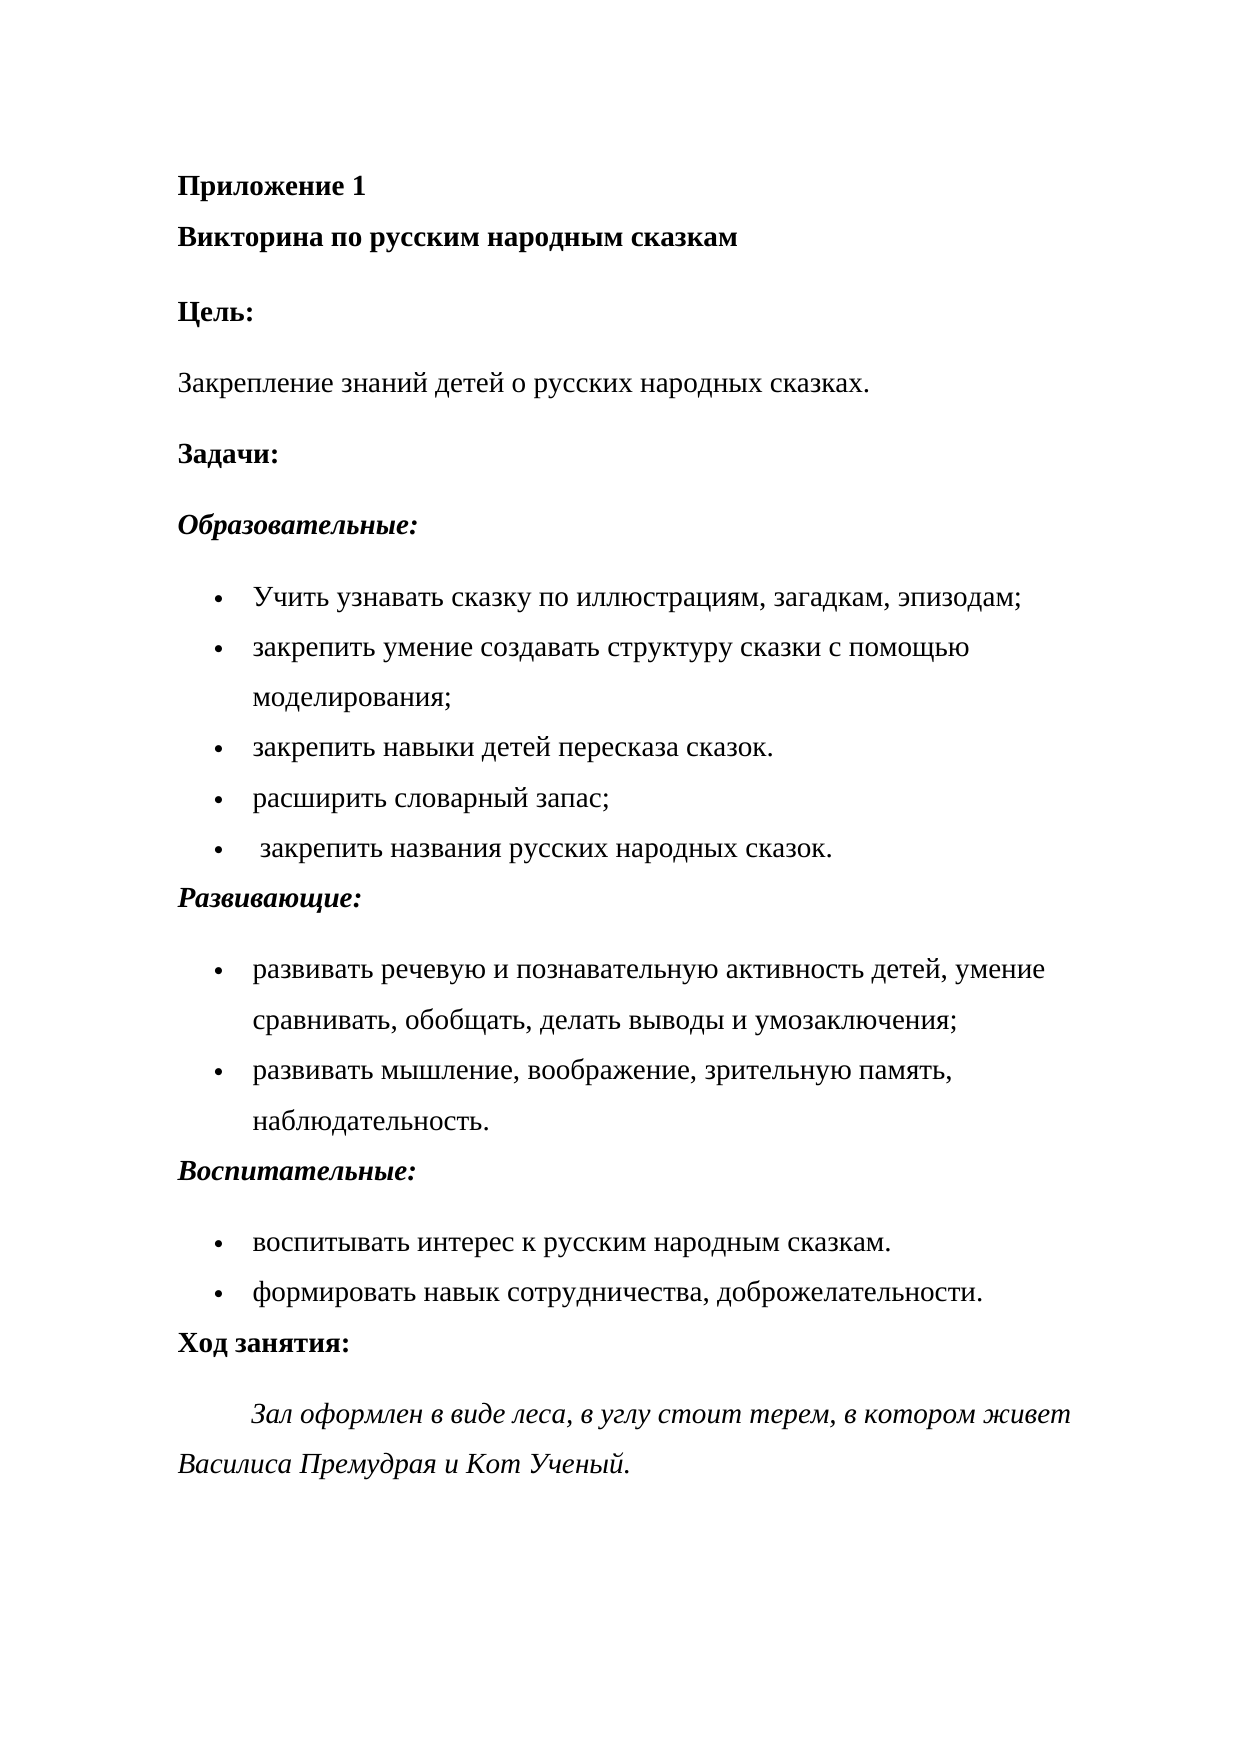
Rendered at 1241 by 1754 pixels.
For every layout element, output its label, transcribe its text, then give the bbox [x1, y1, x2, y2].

text Викторина по русским народным сказкам [177, 219, 1152, 252]
text Воспитательные: [177, 1153, 1152, 1186]
list расширить словарный запас; [215, 780, 1152, 813]
list развивать мышление, воображение, зрительную память, наблюдательность. [215, 1052, 1152, 1136]
text Цель: [177, 294, 1152, 328]
text Развивающие: [177, 881, 1152, 914]
list развивать речевую и познавательную активность детей, умение сравнивать, обобщать, делать выводы и умозаключения; [215, 952, 1152, 1036]
text Закрепление знаний детей о русских народных сказках. [177, 365, 1152, 399]
list формировать навык сотрудничества, доброжелательности. [215, 1274, 1152, 1308]
list Учить узнавать сказку по иллюстрациям, загадкам, эпизодам; [215, 579, 1152, 612]
list воспитывать интерес к русским народным сказкам. [215, 1224, 1152, 1258]
list закрепить навыки детей пересказа сказок. [215, 729, 1152, 763]
text Зал оформлен в виде леса, в углу стоит терем, в котором живет Василиса Премудрая и Кот Ученый. [177, 1396, 1152, 1480]
text Приложение 1 [177, 168, 1152, 202]
text Ход занятия: [177, 1325, 1152, 1358]
list закрепить умение создавать структуру сказки с помощью моделирования; [215, 629, 1152, 713]
text Образовательные: [177, 507, 1152, 541]
list закрепить названия русских народных сказок. [215, 830, 1152, 864]
text Задачи: [177, 436, 1152, 470]
